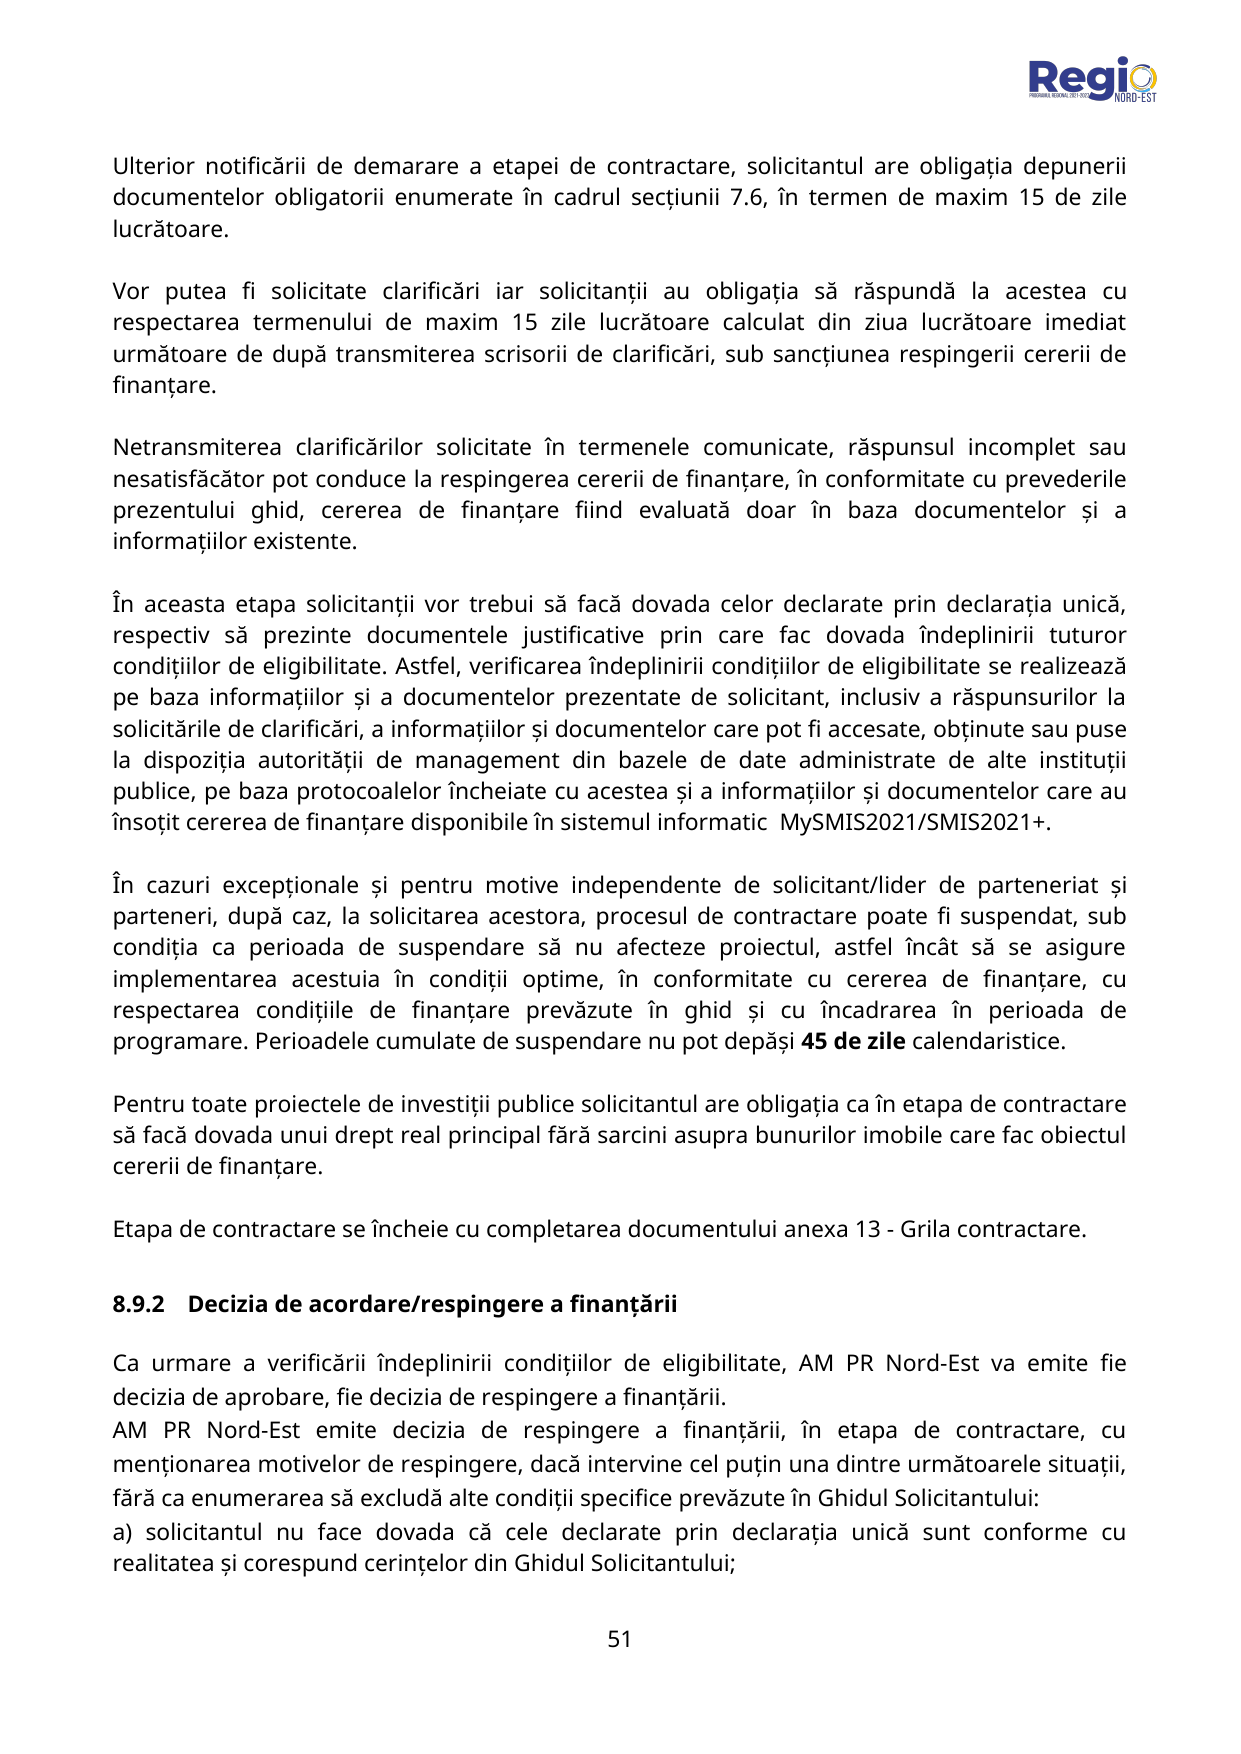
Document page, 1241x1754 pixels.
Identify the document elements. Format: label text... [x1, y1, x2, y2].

text În cazuri excepționale și pentru motive independente de solicitant/lider de parteneriat și parteneri, după caz, la solicitarea acestora, procesul de contractare poate fi suspendat, sub condiția ca perioada de suspendare să nu afecteze proiectul, astfel încât să se asigure implementarea acestuia în condiții optime, în conformitate cu cererea de finanțare, cu respectarea condițiile de finanțare prevăzute în ghid și cu încadrarea în perioada de programare. Perioadele cumulate de suspendare nu pot depăși 45 de zile calendaristice. [112, 869, 1128, 1056]
text Ca urmare a verificării îndeplinirii condițiilor de eligibilitate, AM PR Nord-Est va emite fie decizia de aprobare, fie decizia de respingere a finanțării. [112, 1347, 1128, 1412]
text Etapa de contractare se încheie cu completarea documentului anexa 13 - Grila contractare. [112, 1212, 1128, 1244]
text Vor putea fi solicitate clarificări iar solicitanții au obligația să răspundă la acestea cu respectarea termenului de maxim 15 zile lucrătoare calculat din ziua lucrătoare imediat următoare de după transmiterea scrisorii de clarificări, sub sancțiunea respingerii cererii de finanțare. [112, 275, 1128, 400]
text Pentru toate proiectele de investiții publice solicitantul are obligația ca în etapa de contractare să facă dovada unui drept real principal fără sarcini asupra bunurilor imobile care fac obiectul cererii de finanțare. [112, 1087, 1128, 1181]
text a) solicitantul nu face dovada că cele declarate prin declarația unică sunt conforme cu realitatea și corespund cerințelor din Ghidul Solicitantului; [112, 1516, 1128, 1578]
picture [1027, 53, 1160, 105]
text Ulterior notificării de demarare a etapei de contractare, solicitantul are obligația depunerii documentelor obligatorii enumerate în cadrul secțiunii 7.6, în termen de maxim 15 de zile lucrătoare. [112, 150, 1128, 244]
text Netransmiterea clarificărilor solicitate în termenele comunicate, răspunsul incomplet sau nesatisfăcător pot conduce la respingerea cererii de finanțare, în conformitate cu prevederile prezentului ghid, cererea de finanțare fiind evaluată doar în baza documentelor și a informațiilor existente. [112, 431, 1128, 556]
list Decizia de acordare/respingere a finanțării [112, 1287, 1128, 1319]
text AM PR Nord-Est emite decizia de respingere a finanțării, în etapa de contractare, cu menționarea motivelor de respingere, dacă intervine cel puțin una dintre următoarele situații, fără ca enumerarea să excludă alte condiții specifice prevăzute în Ghidul Solicitantului: [112, 1414, 1128, 1513]
text În aceasta etapa solicitanții vor trebui să facă dovada celor declarate prin declarația unică, respectiv să prezinte documentele justificative prin care fac dovada îndeplinirii tuturor condițiilor de eligibilitate. Astfel, verificarea îndeplinirii condițiilor de eligibilitate se realizează pe baza informațiilor și a documentelor prezentate de solicitant, inclusiv a răspunsurilor la solicitările de clarificări, a informațiilor și documentelor care pot fi accesate, obținute sau puse la dispoziția autorității de management din bazele de date administrate de alte instituții publice, pe baza protocoalelor încheiate cu acestea și a informațiilor și documentelor care au însoțit cererea de finanțare disponibile în sistemul informatic MySMIS2021/SMIS2021+. [112, 587, 1128, 837]
